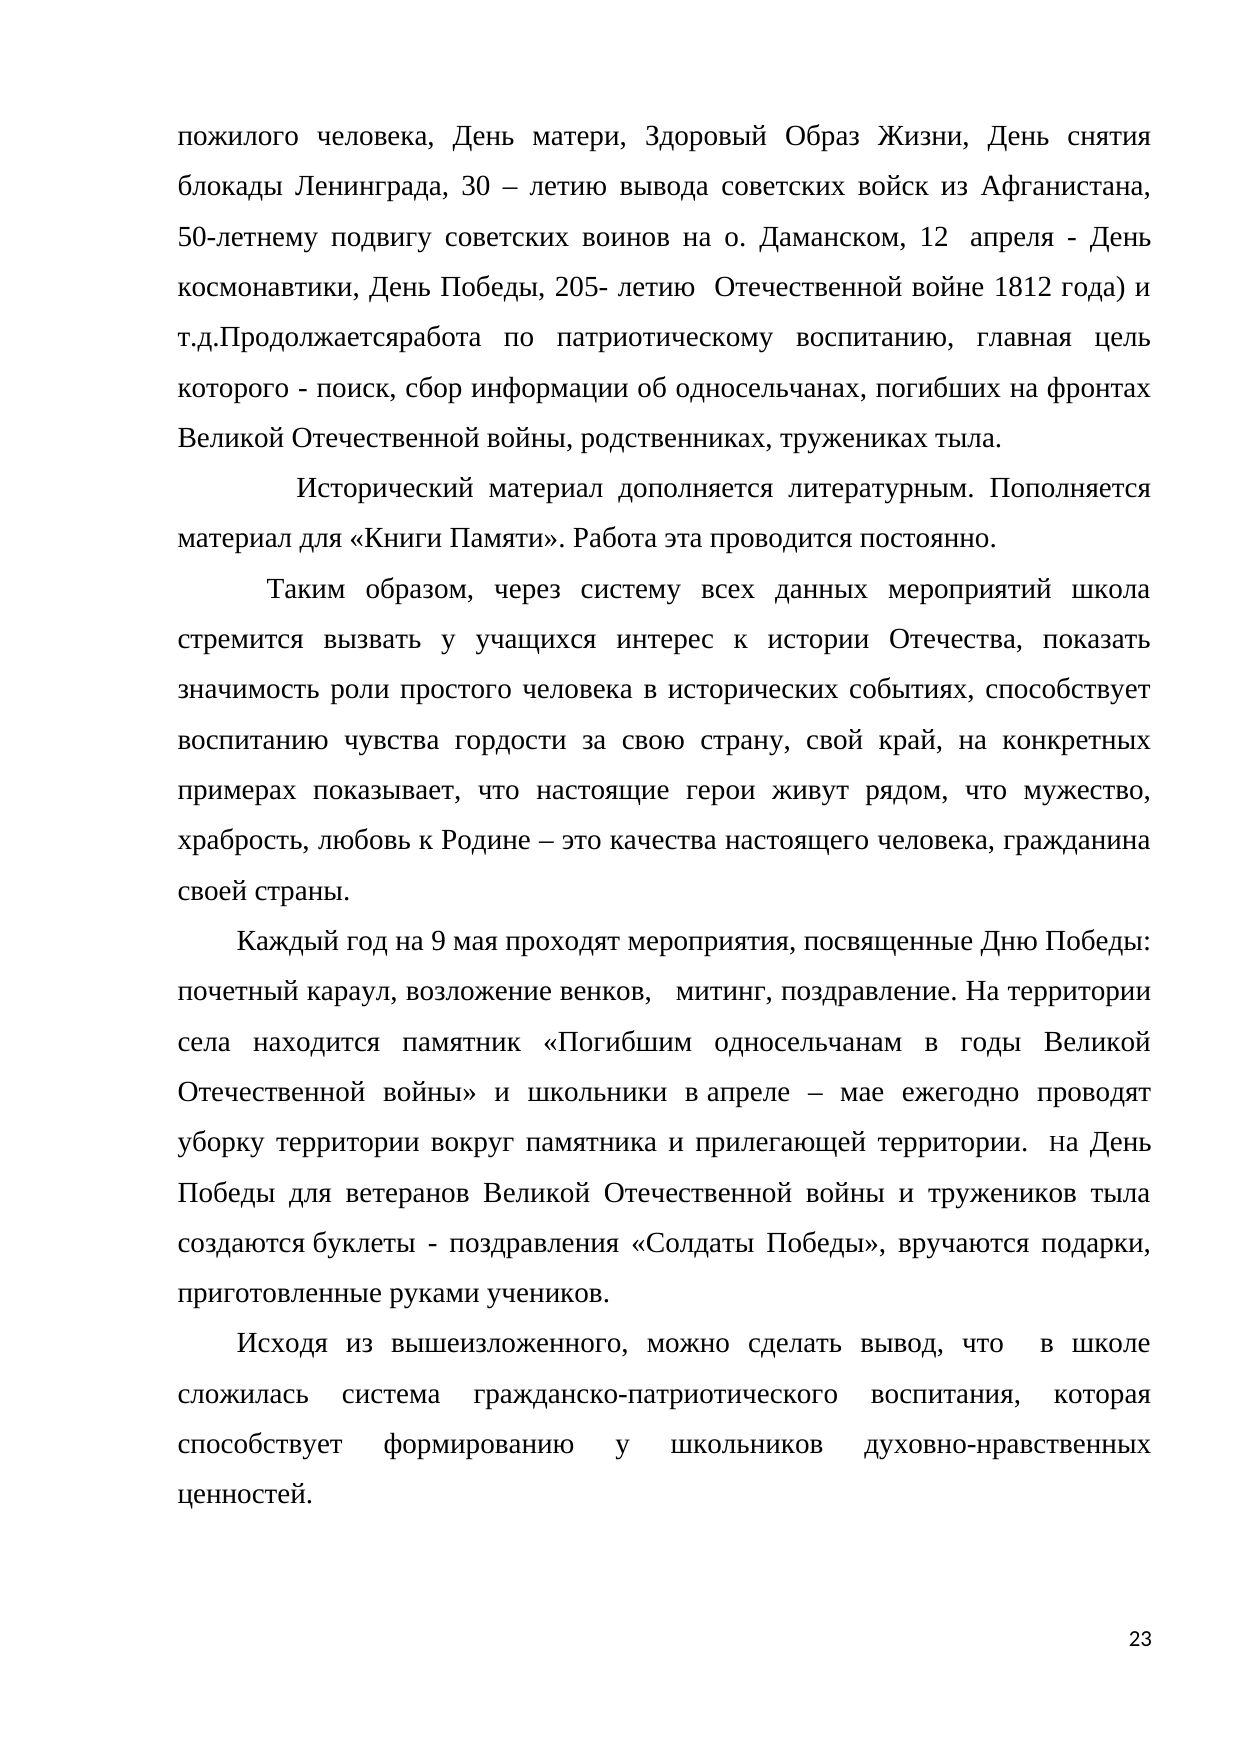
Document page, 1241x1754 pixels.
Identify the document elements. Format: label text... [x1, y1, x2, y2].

text Каждый год на 9 мая проходят мероприятия, посвященные Дню Победы: почетный караул, возложение венков, митинг, поздравление. На территории села находится памятник «Погибшим односельчанам в годы Великой Отечественной войны» и школьники в апреле – мае ежегодно проводят уборку территории вокруг памятника и прилегающей территории. На День Победы для ветеранов Великой Отечественной войны и тружеников тыла создаются буклеты - поздравления «Солдаты Победы», вручаются подарки, приготовленные руками учеников. [177, 923, 1152, 1309]
text Исторический материал дополняется литературным. Пополняется материал для «Книги Памяти». Работа эта проводится постоянно. [177, 470, 1152, 554]
text Таким образом, через систему всех данных мероприятий школа стремится вызвать у учащихся интерес к истории Отечества, показать значимость роли простого человека в исторических событиях, способствует воспитанию чувства гордости за свою страну, свой край, на конкретных примерах показывает, что настоящие герои живут рядом, что мужество, храбрость, любовь к Родине – это качества настоящего человека, гражданина своей страны. [177, 571, 1152, 906]
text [177, 118, 1152, 453]
text Исходя из вышеизложенного, можно сделать вывод, что в школе сложилась система гражданско-патриотического воспитания, которая способствует формированию у школьников духовно-нравственных ценностей. [177, 1326, 1152, 1510]
